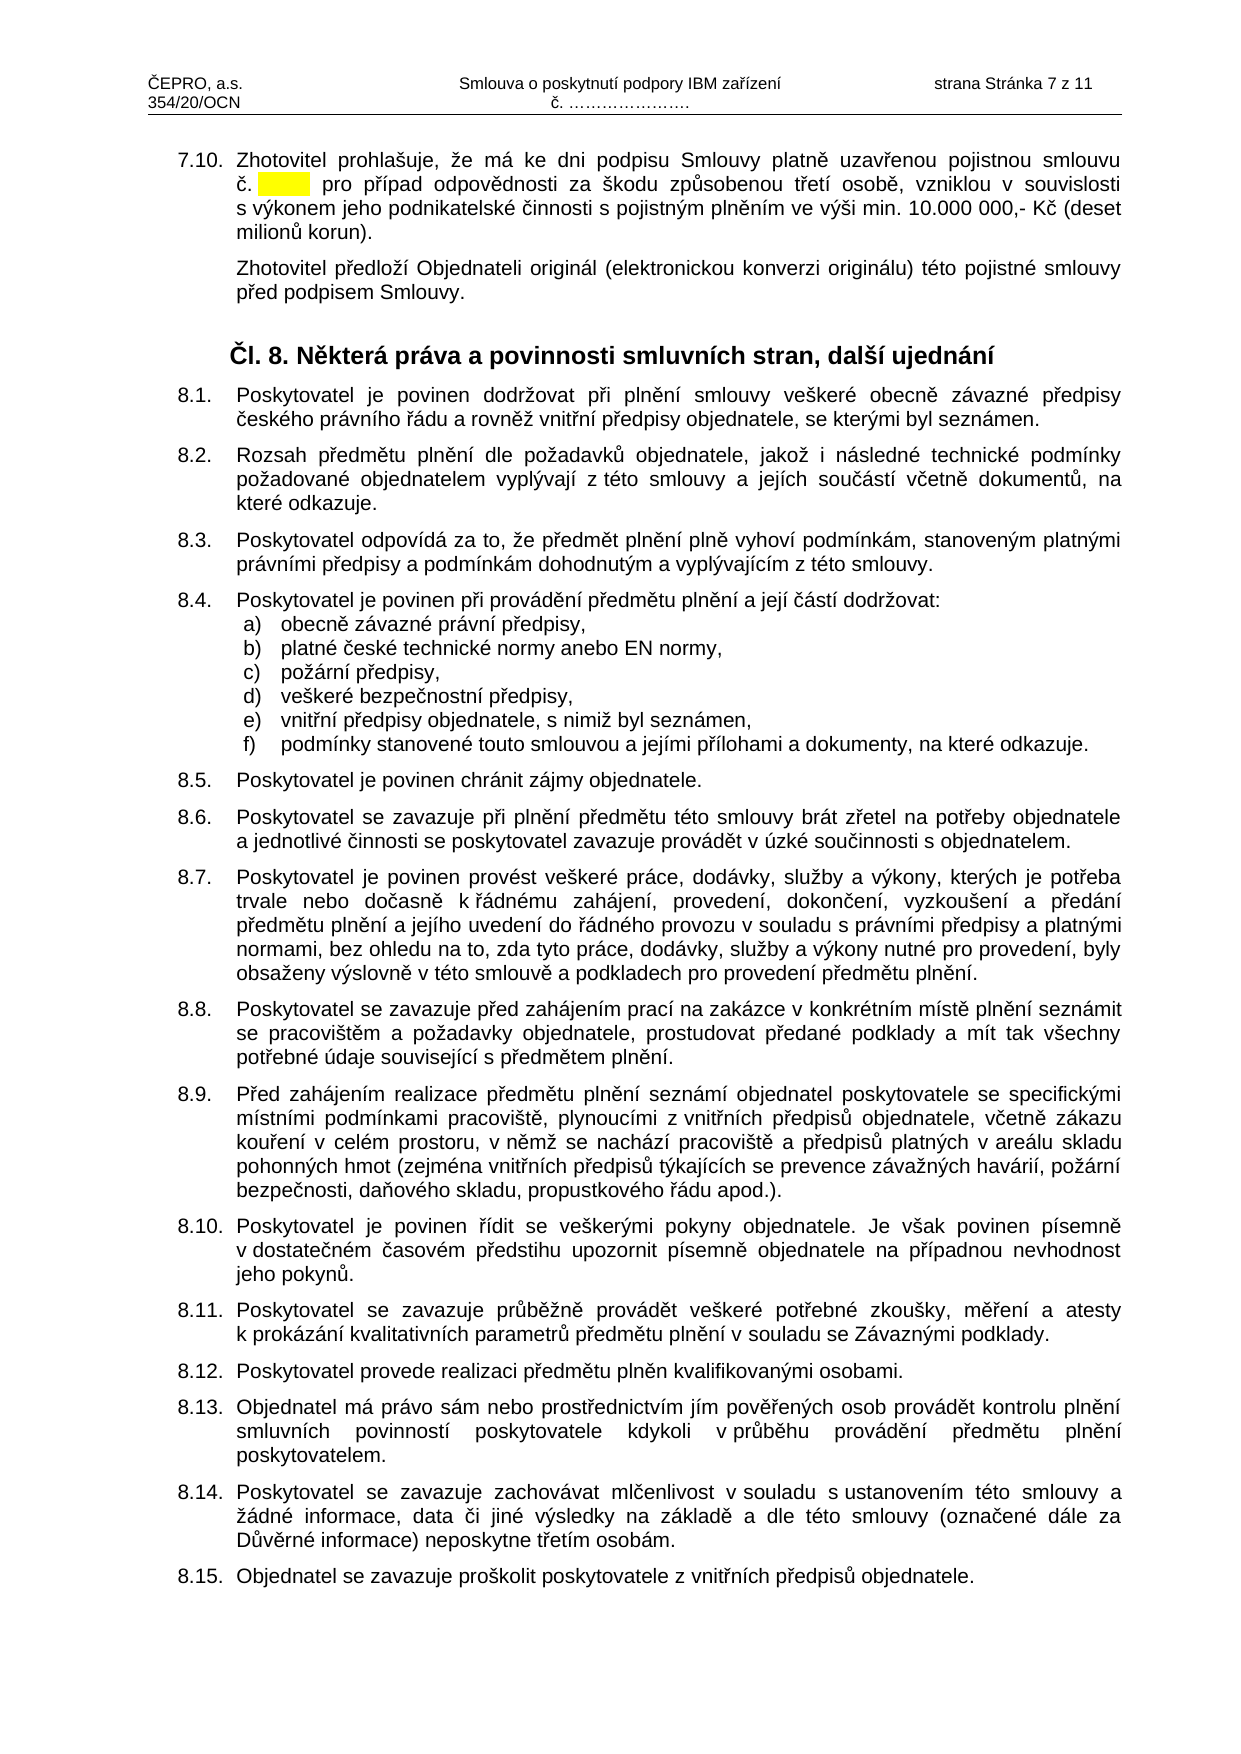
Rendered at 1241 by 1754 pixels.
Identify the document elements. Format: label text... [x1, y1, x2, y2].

text Poskytovatel se zavazuje průběžně provádět veškeré potřebné zkoušky, měření a atesty k prokázání kvalitativních parametrů předmětu plnění v souladu se Závaznými podklady. [177, 1298, 1122, 1346]
list platné české technické normy anebo EN normy, [243, 636, 1122, 660]
text Poskytovatel odpovídá za to, že předmět plnění plně vyhoví podmínkám, stanoveným platnými právními předpisy a podmínkám dohodnutým a vyplývajícím z této smlouvy. [177, 527, 1122, 575]
list veškeré bezpečnostní předpisy, [243, 684, 1122, 708]
text Zhotovitel prohlašuje, že má ke dni podpisu Smlouvy platně uzavřenou pojistnou smlouvu č. pro případ odpovědnosti za škodu způsobenou třetí osobě, vzniklou v souvislosti s výkonem jeho podnikatelské činnosti s pojistným plněním ve výši min. 10.000 000,- Kč (deset milionů korun). [177, 148, 1122, 243]
text Poskytovatel se zavazuje zachovávat mlčenlivost v souladu s ustanovením této smlouvy a žádné informace, data či jiné výsledky na základě a dle této smlouvy (označené dále za Důvěrné informace) neposkytne třetím osobám. [177, 1479, 1122, 1551]
list obecně závazné právní předpisy, [243, 612, 1122, 636]
text Poskytovatel je povinen provést veškeré práce, dodávky, služby a výkony, kterých je potřeba trvale nebo dočasně k řádnému zahájení, provedení, dokončení, vyzkoušení a předání předmětu plnění a jejího uvedení do řádného provozu v souladu s právními předpisy a platnými normami, bez ohledu na to, zda tyto práce, dodávky, služby a výkony nutné pro provedení, byly obsaženy výslovně v této smlouvě a podkladech pro provedení předmětu plnění. [177, 865, 1122, 985]
text Objednatel má právo sám nebo prostřednictvím jím pověřených osob provádět kontrolu plnění smluvních povinností poskytovatele kdykoli v průběhu provádění předmětu plnění poskytovatelem. [177, 1395, 1122, 1467]
list požární předpisy, [243, 660, 1122, 684]
text Poskytovatel je povinen při provádění předmětu plnění a její částí dodržovat: [177, 588, 1122, 612]
text Poskytovatel je povinen dodržovat při plnění smlouvy veškeré obecně závazné předpisy českého právního řádu a rovněž vnitřní předpisy objednatele, se kterými byl seznámen. [177, 383, 1122, 431]
text Poskytovatel je povinen chránit zájmy objednatele. [177, 768, 1122, 792]
list vnitřní předpisy objednatele, s nimiž byl seznámen, [243, 708, 1122, 732]
text Před zahájením realizace předmětu plnění seznámí objednatel poskytovatele se specifickými místními podmínkami pracoviště, plynoucími z vnitřních předpisů objednatele, včetně zákazu kouření v celém prostoru, v němž se nachází pracoviště a předpisů platných v areálu skladu pohonných hmot (zejména vnitřních předpisů týkajících se prevence závažných havárií, požární bezpečnosti, daňového skladu, propustkového řádu apod.). [177, 1082, 1122, 1201]
list podmínky stanovené touto smlouvou a jejími přílohami a dokumenty, na které odkazuje. [243, 732, 1122, 756]
text Poskytovatel je povinen řídit se veškerými pokyny objednatele. Je však povinen písemně v dostatečném časovém předstihu upozornit písemně objednatele na případnou nevhodnost jeho pokynů. [177, 1214, 1122, 1286]
text Poskytovatel se zavazuje při plnění předmětu této smlouvy brát zřetel na potřeby objednatele a jednotlivé činnosti se poskytovatel zavazuje provádět v úzké součinnosti s objednatelem. [177, 804, 1122, 852]
list Zhotovitel předloží Objednateli originál (elektronickou konverzi originálu) této pojistné smlouvy před podpisem Smlouvy. [236, 256, 1122, 304]
text Objednatel se zavazuje proškolit poskytovatele z vnitřních předpisů objednatele. [177, 1564, 1122, 1588]
text Poskytovatel se zavazuje před zahájením prací na zakázce v konkrétním místě plnění seznámit se pracovištěm a požadavky objednatele, prostudovat předané podklady a mít tak všechny potřebné údaje související s předmětem plnění. [177, 997, 1122, 1069]
text Rozsah předmětu plnění dle požadavků objednatele, jakož i následné technické podmínky požadované objednatelem vyplývají z této smlouvy a jejích součástí včetně dokumentů, na které odkazuje. [177, 443, 1122, 515]
list Některá práva a povinnosti smluvních stran, další ujednání [102, 341, 1122, 370]
text Poskytovatel provede realizaci předmětu plněn kvalifikovanými osobami. [177, 1359, 1122, 1383]
